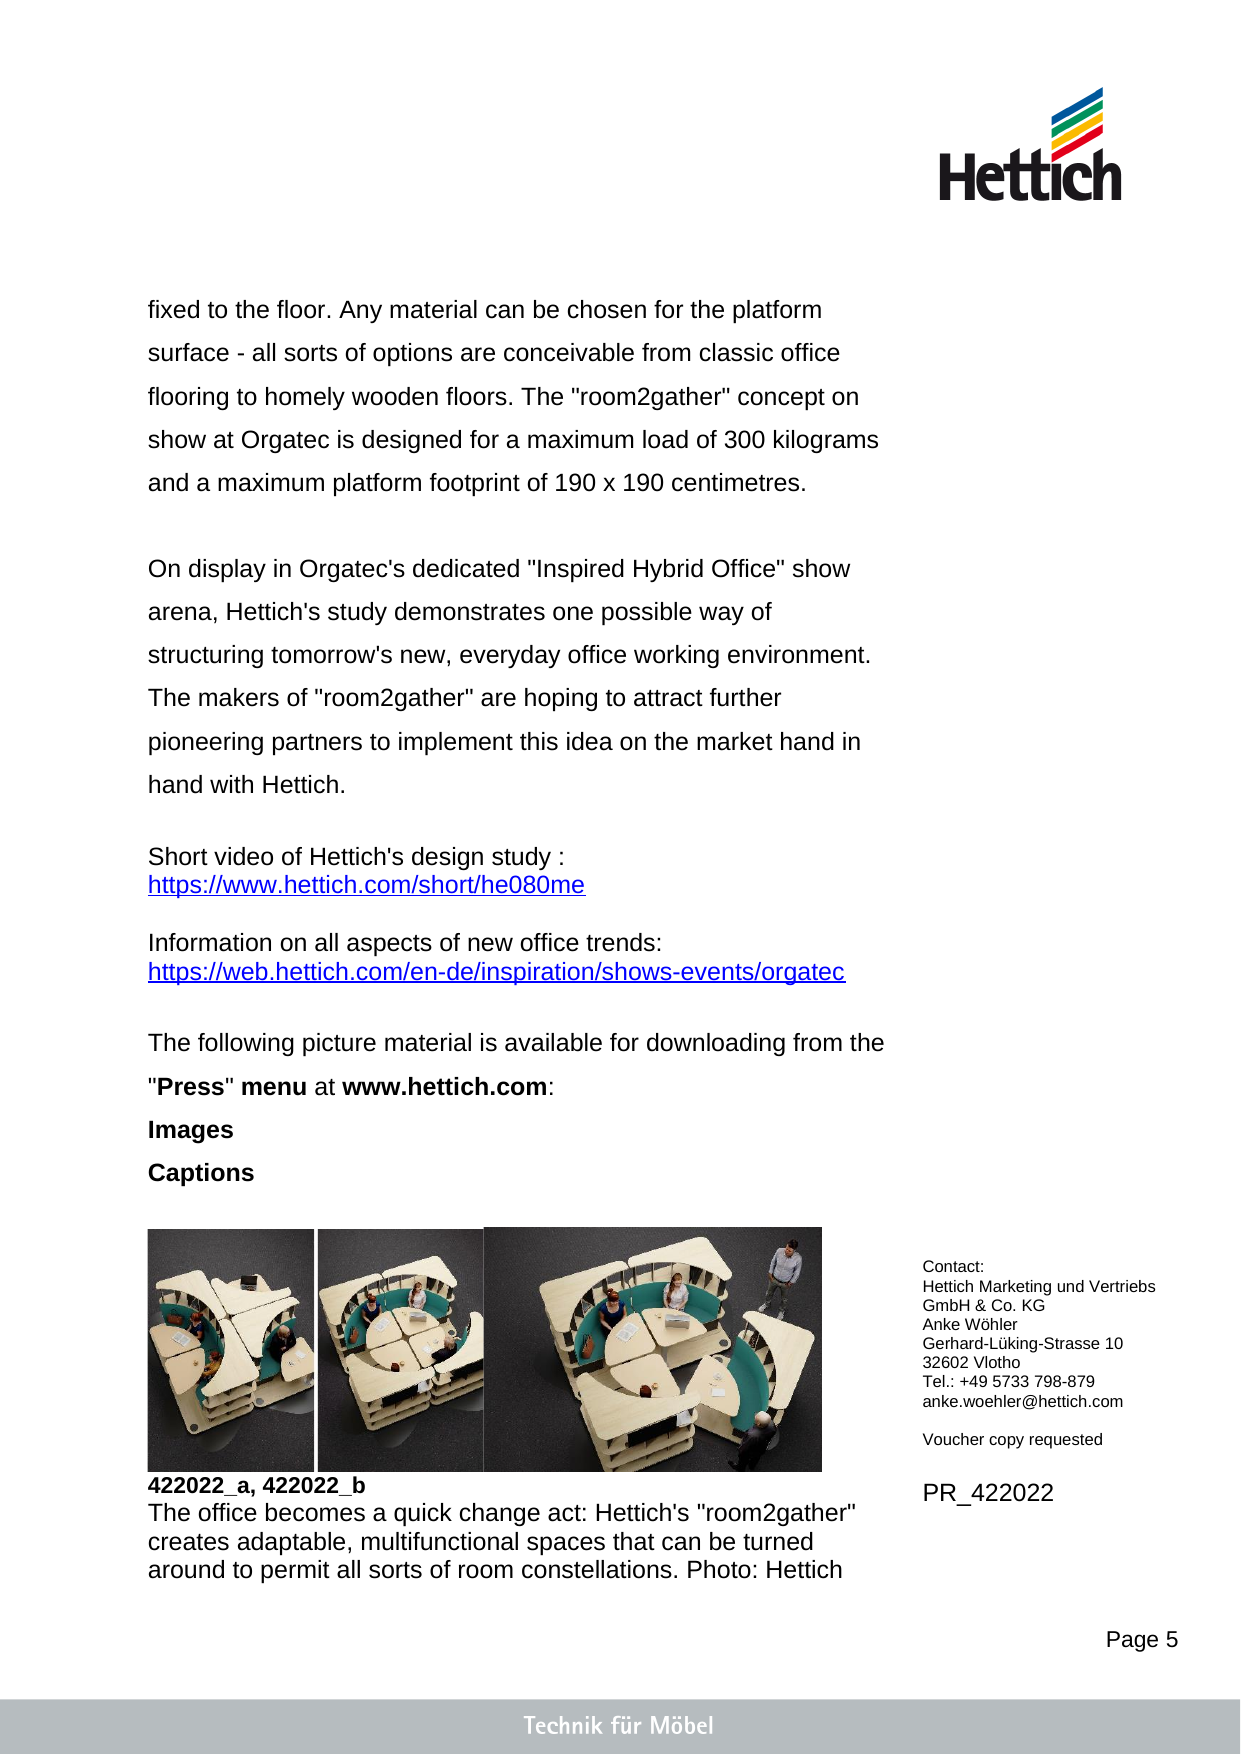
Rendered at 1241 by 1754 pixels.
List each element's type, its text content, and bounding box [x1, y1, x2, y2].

text Short video of Hettich's design study : https://www.hettich.com/short/he080me Information on all aspects of new office trends: https://web.hettich.com/en-de/inspiration/shows-events/orgatec [148, 813, 886, 985]
text Captions [148, 1158, 886, 1187]
text Images [148, 1115, 886, 1143]
text On display in Orgatec's dedicated "Inspired Hybrid Office" show arena, Hettich's study demonstrates one possible way of structuring tomorrow's new, everyday office working environment. The makers of "room2gather" are hoping to attract further pioneering partners to implement this idea on the market hand in hand with Hettich. [148, 554, 886, 798]
text The following picture material is available for downloading from the "Press" menu at www.hettich.com: [148, 1028, 886, 1100]
picture [0, 6, 1241, 263]
picture [147, 1227, 822, 1472]
text 422022_a, 422022_b [148, 1472, 886, 1498]
text The office becomes a quick change act: Hettich's "room2gather" creates adaptable, multifunctional spaces that can be turned around to permit all sorts of room constellations. Photo: Hettich [148, 1498, 886, 1584]
picture [0, 1636, 1241, 1754]
